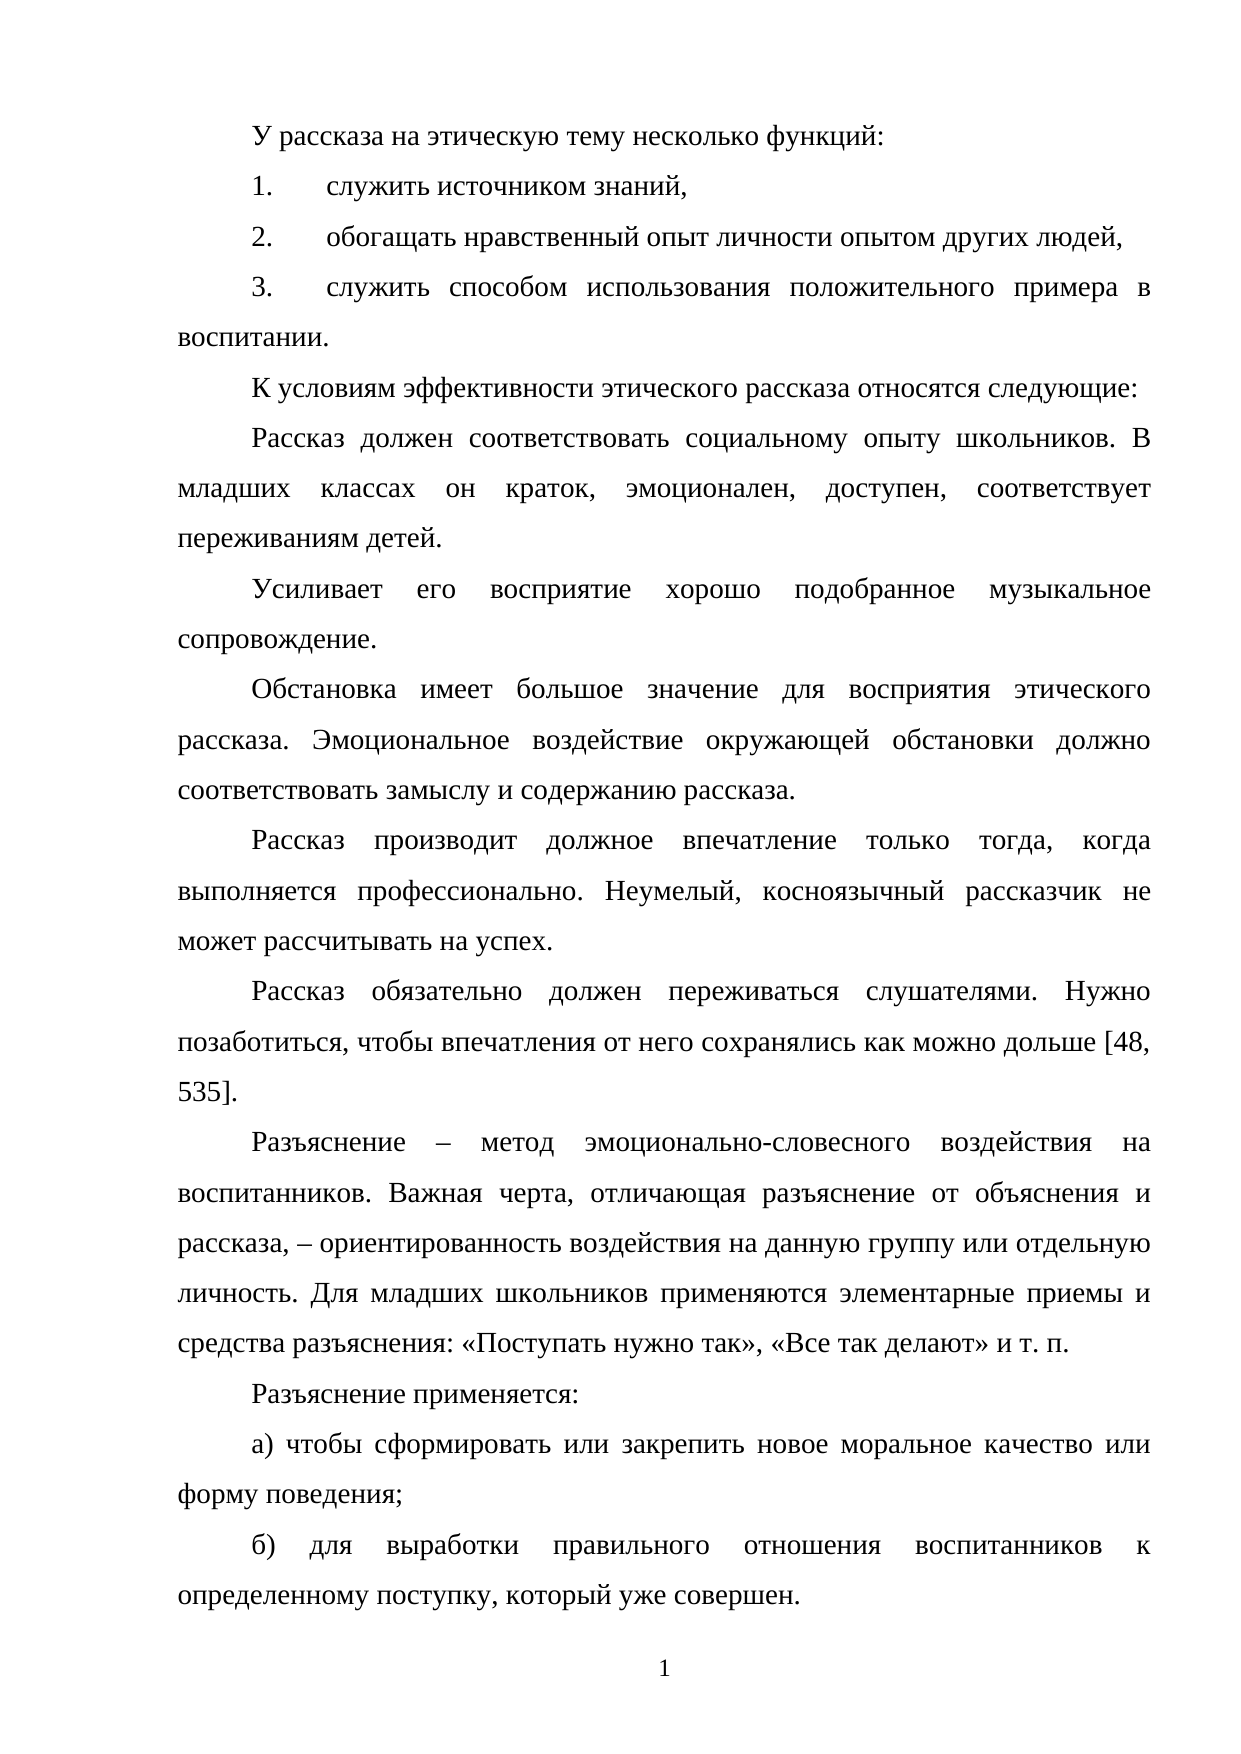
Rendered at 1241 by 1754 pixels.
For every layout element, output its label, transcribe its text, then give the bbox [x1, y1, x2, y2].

text б) для выработки правильного отношения воспитанников к определенному поступку, который уже совершен. [177, 1527, 1152, 1611]
text Рассказ производит должное впечатление только тогда, когда выполняется профессионально. Неумелый, косноязычный рассказчик не может рассчитывать на успех. [177, 822, 1152, 957]
text Разъяснение – метод эмоционально-словесного воздействия на воспитанников. Важная черта, отличающая разъяснение от объяснения и рассказа, – ориентированность воздействия на данную группу или отдельную личность. Для младших школьников применяются элементарные приемы и средства разъяснения: «Поступать нужно так», «Все так делают» и т. п. [177, 1124, 1152, 1359]
text Рассказ обязательно должен переживаться слушателями. Нужно позаботиться, чтобы впечатления от него сохранялись как можно дольше [48, 535]. [177, 973, 1152, 1108]
text К условиям эффективности этического рассказа относятся следующие: [177, 370, 1152, 403]
list служить способом использования положительного примера в воспитании. [177, 269, 1152, 353]
text У рассказа на этическую тему несколько функций: [177, 118, 1152, 152]
text Рассказ должен соответствовать социальному опыту школьников. В младших классах он краток, эмоционален, доступен, соответствует переживаниям детей. [177, 420, 1152, 554]
list обогащать нравственный опыт личности опытом других людей, [177, 219, 1152, 252]
text Обстановка имеет большое значение для восприятия этического рассказа. Эмоциональное воздействие окружающей обстановки должно соответствовать замыслу и содержанию рассказа. [177, 672, 1152, 806]
text Усиливает его восприятие хорошо подобранное музыкальное сопровождение. [177, 571, 1152, 655]
text Разъяснение применяется: [177, 1376, 1152, 1409]
text а) чтобы сформировать или закрепить новое моральное качество или форму поведения; [177, 1426, 1152, 1510]
list служить источником знаний, [177, 168, 1152, 202]
